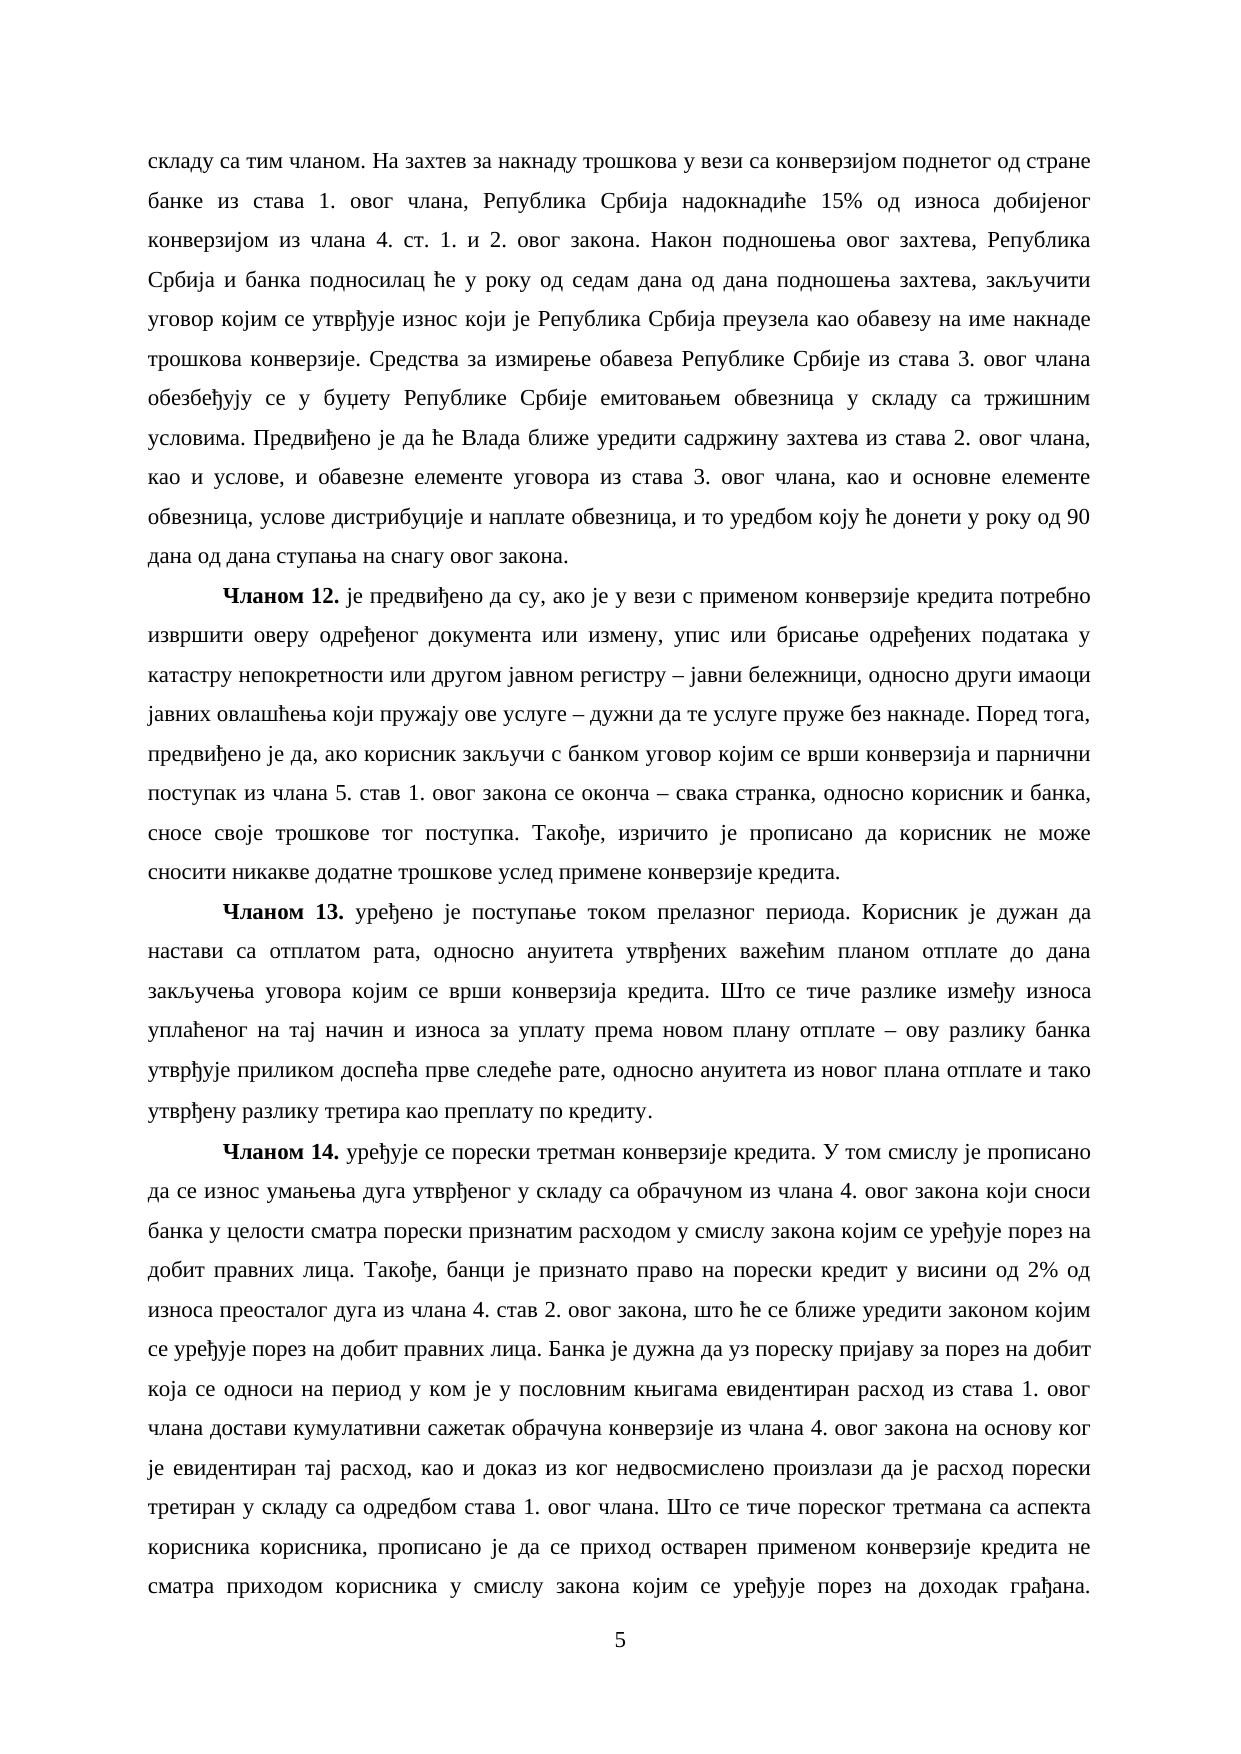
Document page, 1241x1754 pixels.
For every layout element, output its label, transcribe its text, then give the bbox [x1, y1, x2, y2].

text Чланом 12. је предвиђено да су, ако је у вези с применом конверзије кредита потребно извршити оверу одређеног документа или измену, упис или брисање одређених података у катастру непокретности или другом јавном регистру – јавни бележници, односно други имаоци јавних овлашћења који пружају ове услуге – дужни да те услуге пруже без накнаде. Поред тога, предвиђено је да, ако корисник закључи с банком уговор којим се врши конверзија и парнични поступак из члана 5. став 1. овог закона се оконча – свака странка, односно корисник и банка, сносе своје трошкове тог поступка. Такође, изричито је прописано да корисник не може сносити никакве додатне трошкове услед примене конверзије кредита. [148, 582, 1093, 884]
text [148, 1138, 1093, 1598]
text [148, 148, 1093, 569]
text Чланом 13. уређено је поступање током прелазног периода. Корисник је дужан да настави са отплатом рата, односно ануитета утврђених важећим планом отплате до дана закључења уговора којим се врши конверзија кредита. Што се тиче разлике између износа уплаћеног на тај начин и износа за уплату према новом плану отплате – ову разлику банка утврђује приликом доспећа прве следеће рате, односно ануитета из новог плана отплате и тако утврђену разлику третира као преплату по кредиту. [148, 898, 1093, 1124]
